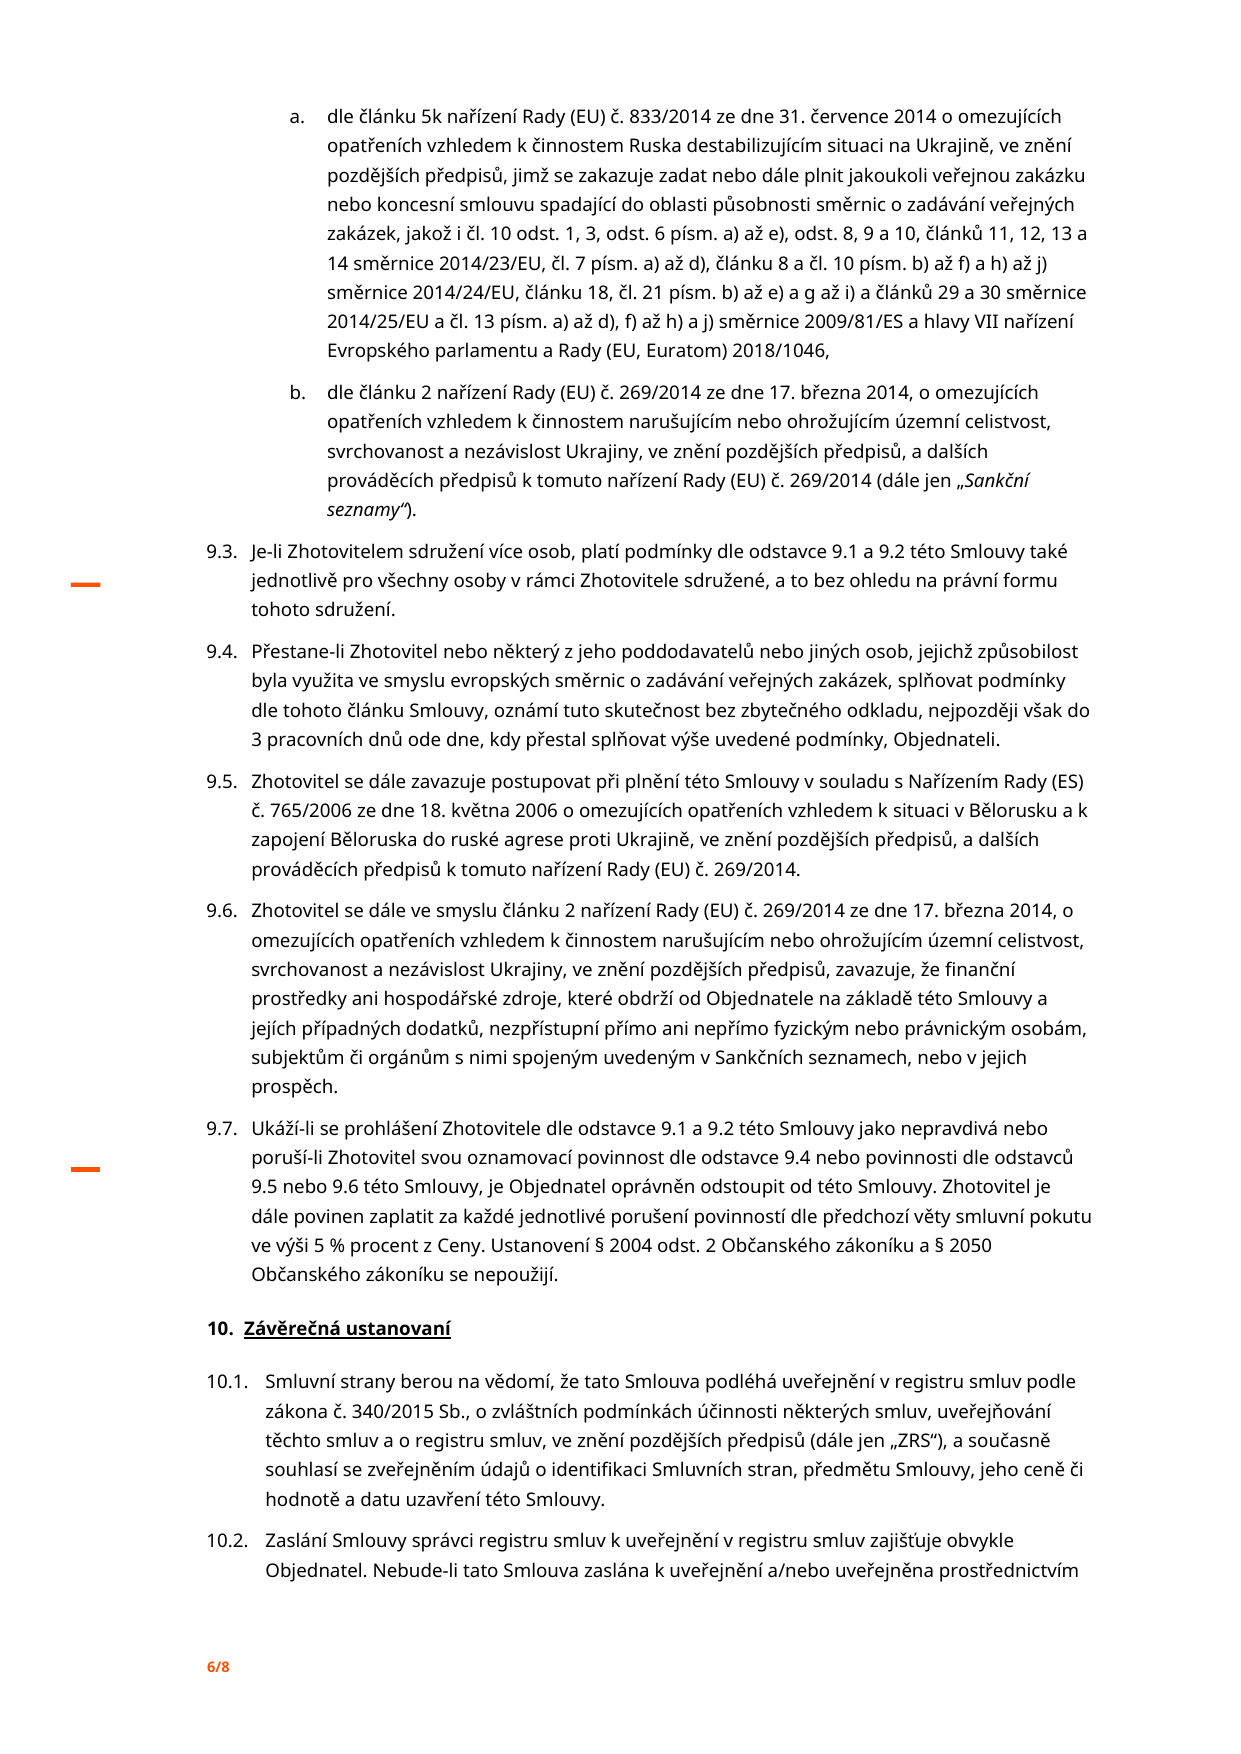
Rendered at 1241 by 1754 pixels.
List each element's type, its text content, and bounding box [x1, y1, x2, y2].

subtitle Smluvní strany berou na vědomí, že tato Smlouva podléhá uveřejnění v registru smluv podle zákona č. 340/2015 Sb., o zvláštních podmínkách účinnosti některých smluv, uveřejňování těchto smluv a o registru smluv, ve znění pozdějších předpisů (dále jen „ZRS“), a současně souhlasí se zveřejněním údajů o identifikaci Smluvních stran, předmětu Smlouvy, jeho ceně či hodnotě a datu uzavření této Smlouvy. [206, 1369, 1093, 1511]
subtitle Je-li Zhotovitelem sdružení více osob, platí podmínky dle odstavce 9.1 a 9.2 této Smlouvy také jednotlivě pro všechny osoby v rámci Zhotovitele sdružené, a to bez ohledu na právní formu tohoto sdružení. [206, 538, 1093, 622]
subtitle dle článku 2 nařízení Rady (EU) č. 269/2014 ze dne 17. března 2014, o omezujících opatřeních vzhledem k činnostem narušujícím nebo ohrožujícím územní celistvost, svrchovanost a nezávislost Ukrajiny, ve znění pozdějších předpisů, a dalších prováděcích předpisů k tomuto nařízení Rady (EU) č. 269/2014 (dále jen „Sankční seznamy“). [289, 379, 1093, 522]
subtitle Ukáží-li se prohlášení Zhotovitele dle odstavce 9.1 a 9.2 této Smlouvy jako nepravdivá nebo poruší-li Zhotovitel svou oznamovací povinnost dle odstavce 9.4 nebo povinnosti dle odstavců 9.5 nebo 9.6 této Smlouvy, je Objednatel oprávněn odstoupit od této Smlouvy. Zhotovitel je dále povinen zaplatit za každé jednotlivé porušení povinností dle předchozí věty smluvní pokutu ve výši 5 % procent z Ceny. Ustanovení § 2004 odst. 2 Občanského zákoníku a § 2050 Občanského zákoníku se nepoužijí. [206, 1115, 1093, 1287]
subtitle Zhotovitel se dále ve smyslu článku 2 nařízení Rady (EU) č. 269/2014 ze dne 17. března 2014, o omezujících opatřeních vzhledem k činnostem narušujícím nebo ohrožujícím územní celistvost, svrchovanost a nezávislost Ukrajiny, ve znění pozdějších předpisů, zavazuje, že finanční prostředky ani hospodářské zdroje, které obdrží od Objednatele na základě této Smlouvy a jejích případných dodatků, nezpřístupní přímo ani nepřímo fyzickým nebo právnickým osobám, subjektům či orgánům s nimi spojeným uvedeným v Sankčních seznamech, nebo v jejich prospěch. [206, 898, 1093, 1099]
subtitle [206, 1528, 1093, 1582]
subtitle Přestane-li Zhotovitel nebo některý z jeho poddodavatelů nebo jiných osob, jejichž způsobilost byla využita ve smyslu evropských směrnic o zadávání veřejných zakázek, splňovat podmínky dle tohoto článku Smlouvy, oznámí tuto skutečnost bez zbytečného odkladu, nejpozději však do 3 pracovních dnů ode dne, kdy přestal splňovat výše uvedené podmínky, Objednateli. [206, 638, 1093, 752]
subtitle Závěrečná ustanovaní [207, 1316, 1093, 1341]
subtitle Zhotovitel se dále zavazuje postupovat při plnění této Smlouvy v souladu s Nařízením Rady (ES) č. 765/2006 ze dne 18. května 2006 o omezujících opatřeních vzhledem k situaci v Bělorusku a k zapojení Běloruska do ruské agrese proti Ukrajině, ve znění pozdějších předpisů, a dalších prováděcích předpisů k tomuto nařízení Rady (EU) č. 269/2014. [206, 768, 1093, 881]
subtitle dle článku 5k nařízení Rady (EU) č. 833/2014 ze dne 31. července 2014 o omezujících opatřeních vzhledem k činnostem Ruska destabilizujícím situaci na Ukrajině, ve znění pozdějších předpisů, jimž se zakazuje zadat nebo dále plnit jakoukoli veřejnou zakázku nebo koncesní smlouvu spadající do oblasti působnosti směrnic o zadávání veřejných zakázek, jakož i čl. 10 odst. 1, 3, odst. 6 písm. a) až e), odst. 8, 9 a 10, článků 11, 12, 13 a 14 směrnice 2014/23/EU, čl. 7 písm. a) až d), článku 8 a čl. 10 písm. b) až f) a h) až j) směrnice 2014/24/EU, článku 18, čl. 21 písm. b) až e) a g až i) a článků 29 a 30 směrnice 2014/25/EU a čl. 13 písm. a) až d), f) až h) a j) směrnice 2009/81/ES a hlavy VII nařízení Evropského parlamentu a Rady (EU, Euratom) 2018/1046, [289, 103, 1093, 363]
